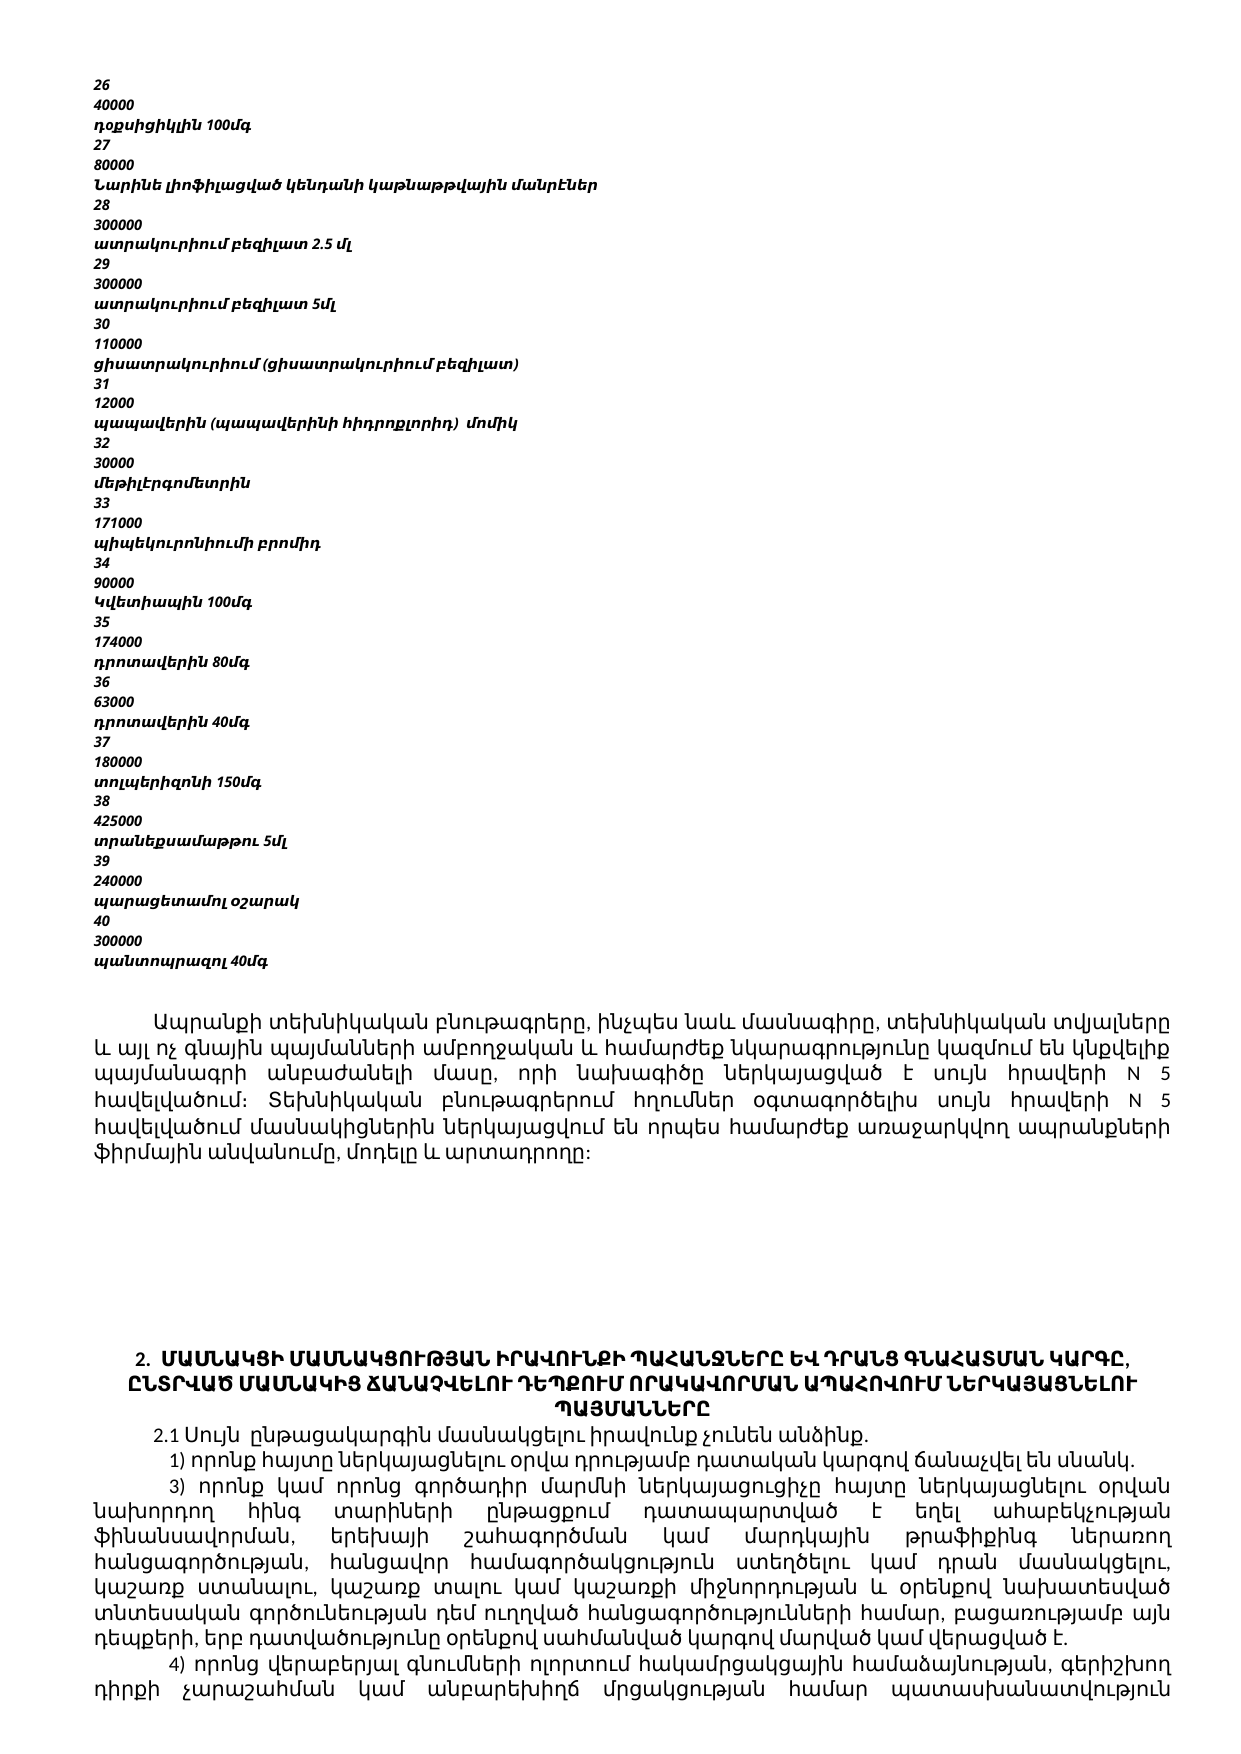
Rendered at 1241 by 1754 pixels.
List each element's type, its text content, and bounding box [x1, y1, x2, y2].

text 3) որոնք կամ որոնց գործադիր մարմնի ներկայացուցիչը հայտը ներկայացնելու օրվան նախորդող հինգ տարիների ընթացքում դատապարտված է եղել ահաբեկչության ֆինանսավորման, երեխայի շահագործման կամ մարդկային թրաֆիքինգ ներառող հանցագործության, հանցավոր համագործակցություն ստեղծելու կամ դրան մասնակցելու, կաշառք ստանալու, կաշառք տալու կամ կաշառքի միջնորդության և օրենքով նախատեսված տնտեսական գործունեության դեմ ուղղված հանցագործությունների համար, բացառությամբ այն դեպքերի, երբ դատվածությունը օրենքով սահմանված կարգով մարված կամ վերացված է. [94, 1473, 1171, 1651]
text Ապրանքի տեխնիկական բնութագրերը, ինչպես նաև մասնագիրը, տեխնիկական տվյալները և այլ ոչ գնային պայմանների ամբողջական և համարժեք նկարագրությունը կազմում են կնքվելիք պայմանագրի անբաժանելի մասը, որի նախագիծը ներկայացված է սույն հրավերի N 5 հավելվածում։ Տեխնիկական բնութագրերում հղումներ օգտագործելիս սույն հրավերի N 5 հավելվածում մասնակիցներին ներկայացվում են որպես համարժեք առաջարկվող ապրանքների ֆիրմային անվանումը, մոդելը և արտադրողը: [94, 1009, 1171, 1165]
text 2.1 Սույն ընթացակարգին մասնակցելու իրավունք չունեն անձինք. [94, 1422, 1171, 1447]
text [94, 1651, 1171, 1702]
text 2. ՄԱՍՆԱԿՑԻ ՄԱՍՆԱԿՑՈՒԹՅԱՆ ԻՐԱՎՈՒՆՔԻ ՊԱՀԱՆՋՆԵՐԸ ԵՎ ԴՐԱՆՑ ԳՆԱՀԱՏՄԱՆ ԿԱՐԳԸ, ԸՆՏՐՎԱԾ ՄԱՍՆԱԿԻՑ ՃԱՆԱՉՎԵԼՈՒ ԴԵՊՔՈՒՄ ՈՐԱԿԱՎՈՐՄԱՆ ԱՊԱՀՈՎՈՒՄ ՆԵՐԿԱՅԱՑՆԵԼՈՒ ՊԱՅՄԱՆՆԵՐԸ [94, 1346, 1171, 1422]
text 1) որոնք հայտը ներկայացնելու օրվա դրությամբ դատական կարգով ճանաչվել են սնանկ. [94, 1447, 1171, 1473]
